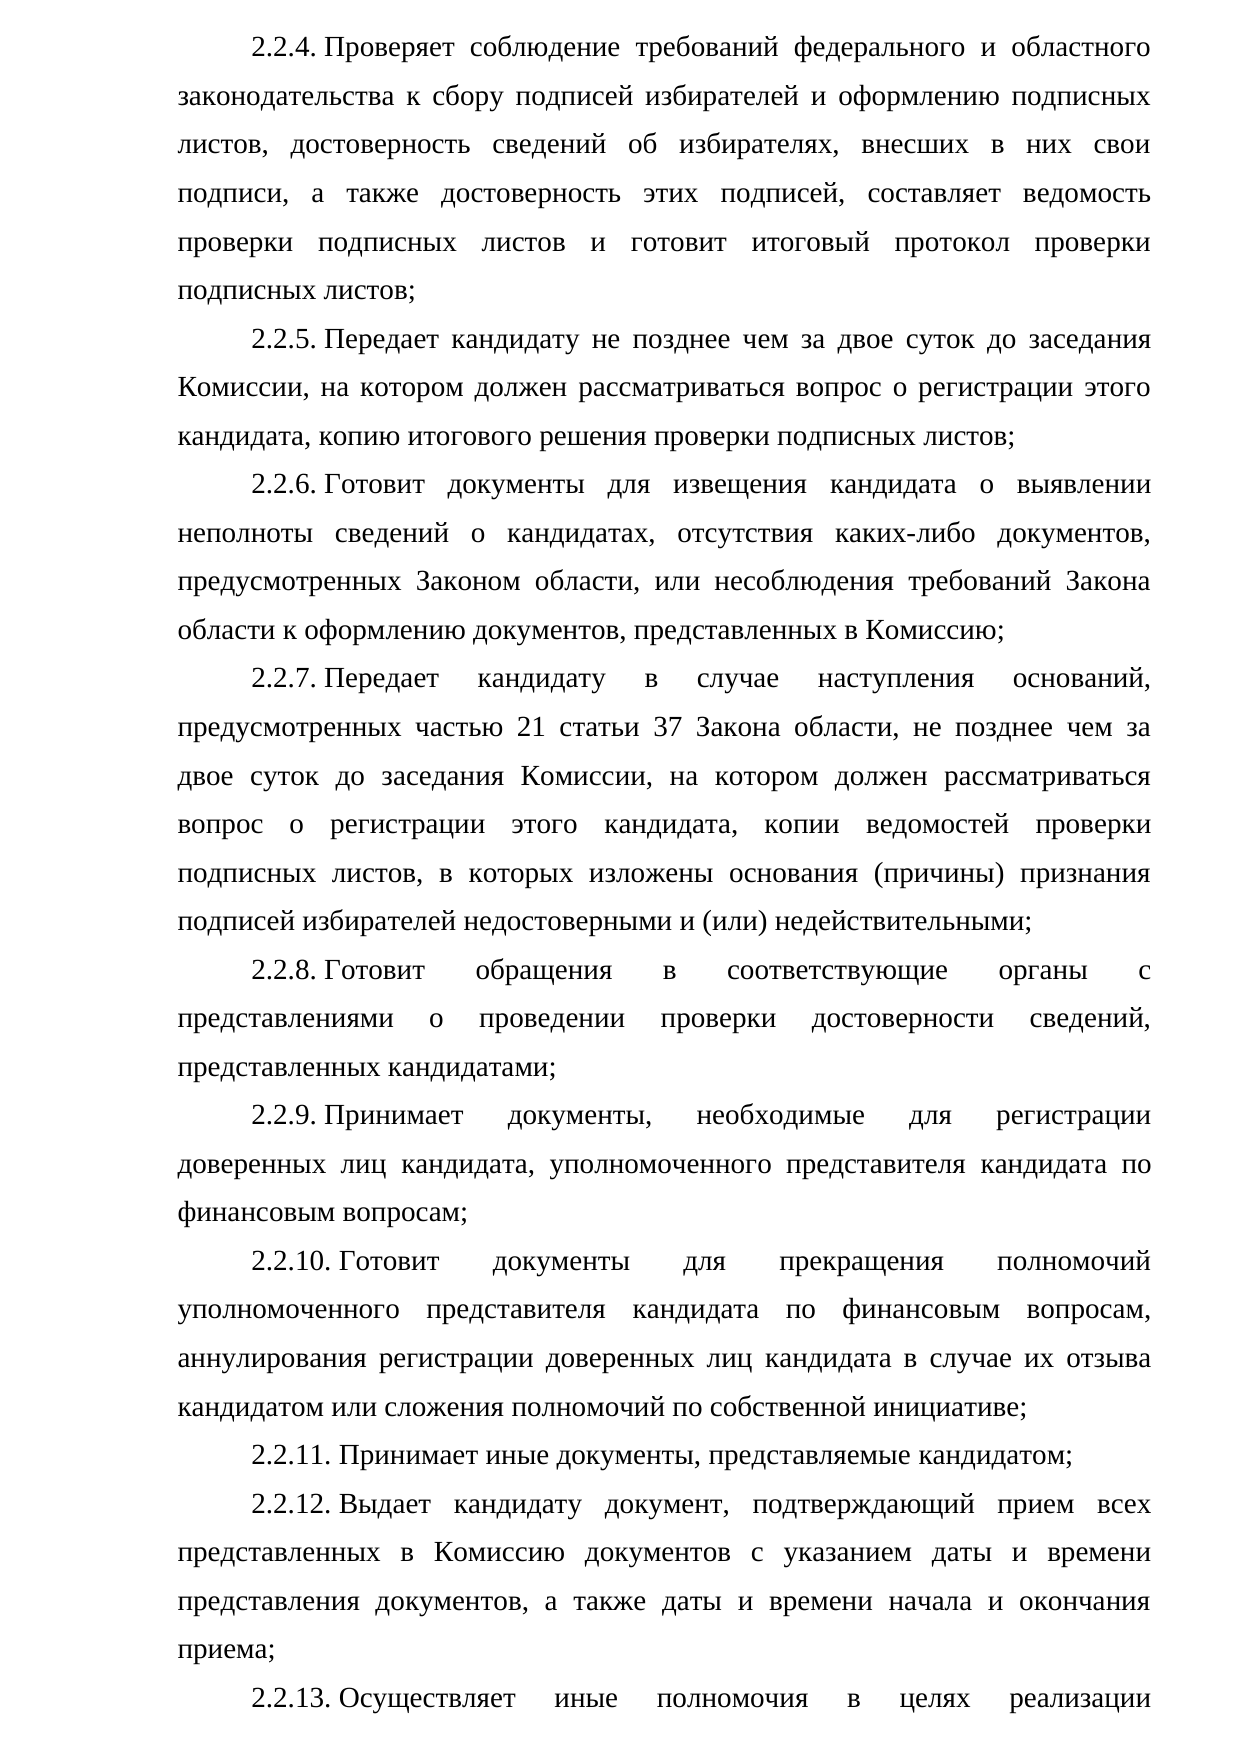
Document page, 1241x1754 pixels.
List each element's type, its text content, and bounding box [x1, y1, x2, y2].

list Принимает документы, необходимые для регистрации доверенных лиц кандидата, уполномоченного представителя кандидата по финансовым вопросам; [177, 1097, 1152, 1228]
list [177, 1680, 1152, 1713]
list Принимает иные документы, представляемые кандидатом; [177, 1437, 1152, 1471]
list Передает кандидату не позднее чем за двое суток до заседания Комиссии, на котором должен рассматриваться вопрос о регистрации этого кандидата, копию итогового решения проверки подписных листов; [177, 321, 1152, 451]
list Готовит обращения в соответствующие органы с представлениями о проведении проверки достоверности сведений, представленных кандидатами; [177, 952, 1152, 1082]
list Проверяет соблюдение требований федерального и областного законодательства к сбору подписей избирателей и оформлению подписных листов, достоверность сведений об избирателях, внесших в них свои подписи, а также достоверность этих подписей, составляет ведомость проверки подписных листов и готовит итоговый протокол проверки подписных листов; [177, 29, 1152, 306]
list Передает кандидату в случае наступления оснований, предусмотренных частью 21 статьи 37 Закона области, не позднее чем за двое суток до заседания Комиссии, на котором должен рассматриваться вопрос о регистрации этого кандидата, копии ведомостей проверки подписных листов, в которых изложены основания (причины) признания подписей избирателей недостоверными и (или) недействительными; [177, 661, 1152, 937]
list Готовит документы для извещения кандидата о выявлении неполноты сведений о кандидатах, отсутствия каких-либо документов, предусмотренных Законом области, или несоблюдения требований Закона области к оформлению документов, представленных в Комиссию; [177, 466, 1152, 646]
list Готовит документы для прекращения полномочий уполномоченного представителя кандидата по финансовым вопросам, аннулирования регистрации доверенных лиц кандидата в случае их отзыва кандидатом или сложения полномочий по собственной инициативе; [177, 1243, 1152, 1422]
list Выдает кандидату документ, подтверждающий прием всех представленных в Комиссию документов с указанием даты и времени представления документов, а также даты и времени начала и окончания приема; [177, 1486, 1152, 1665]
